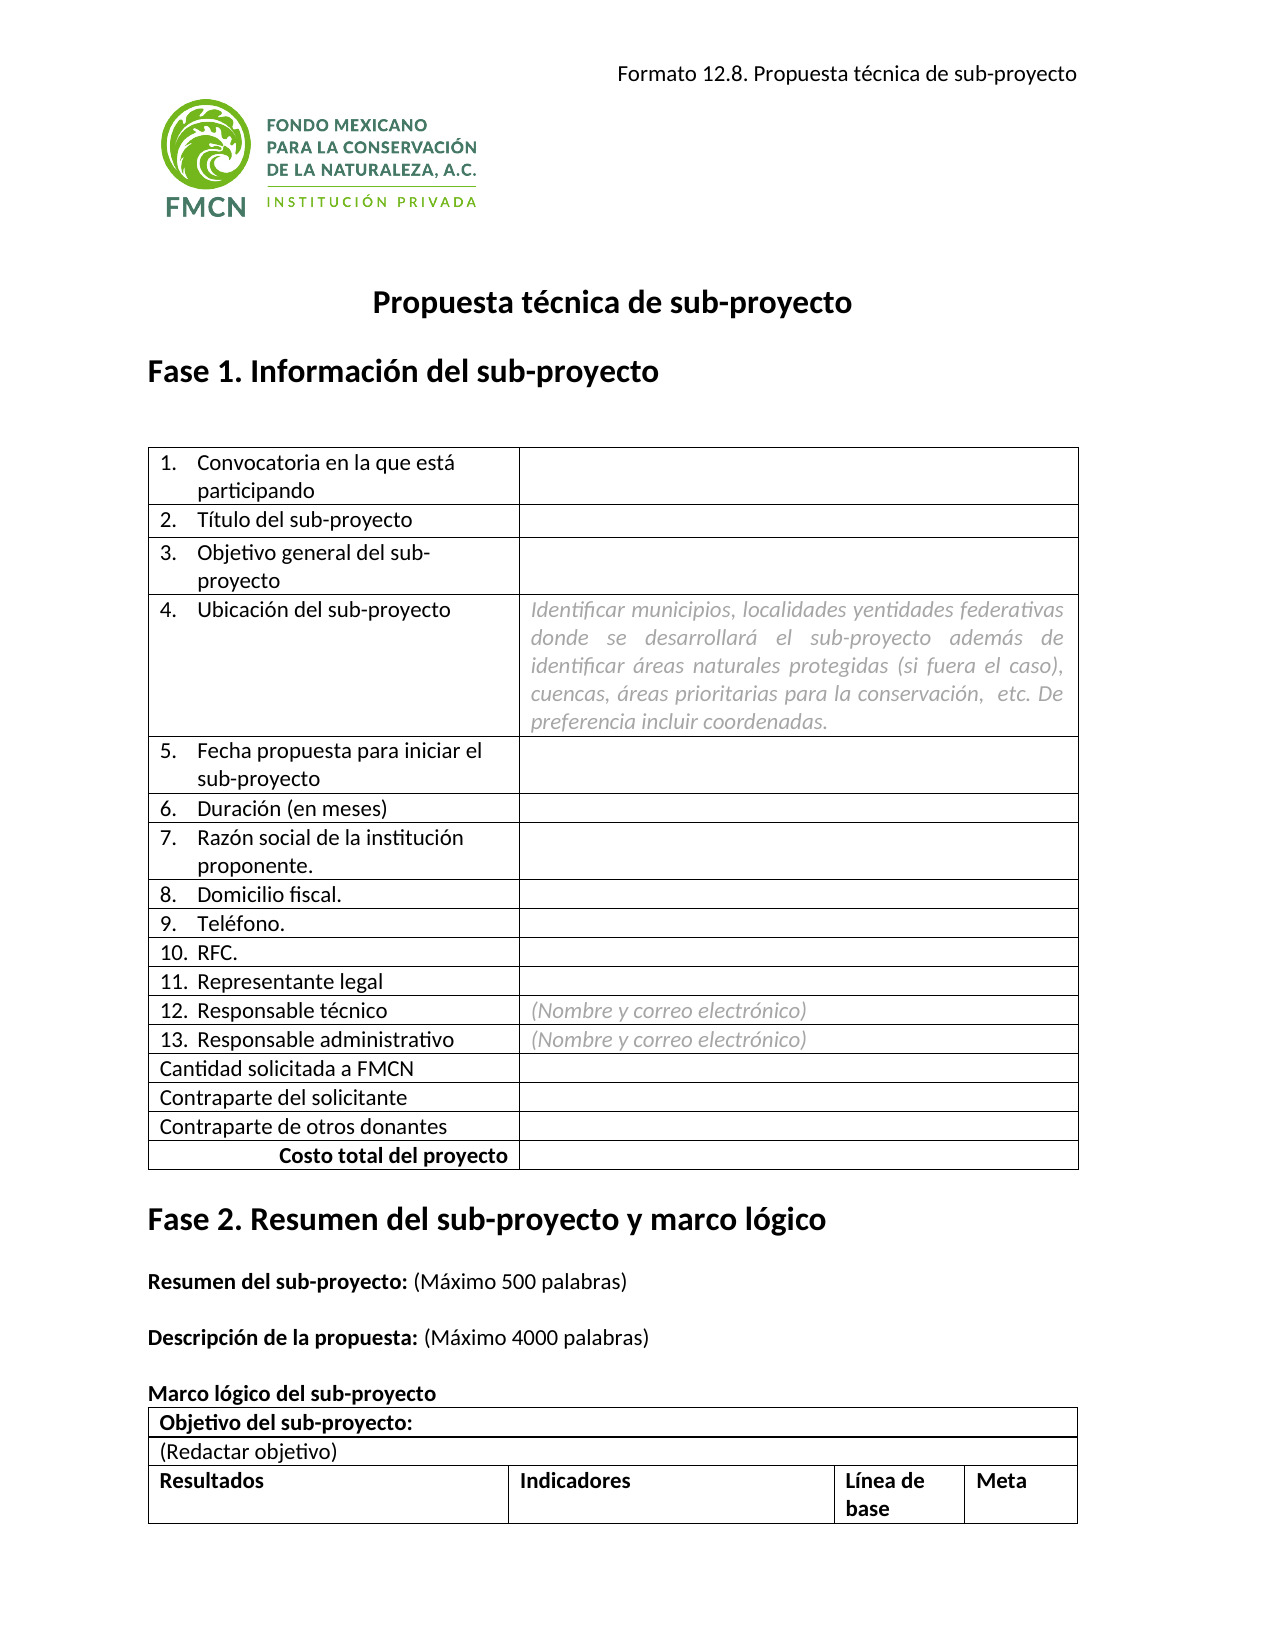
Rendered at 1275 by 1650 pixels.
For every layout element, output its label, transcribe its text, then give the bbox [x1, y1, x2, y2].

table_cell Objetivo general del sub-proyecto [149, 538, 519, 594]
table_cell (Nombre y correo electrónico) [520, 1025, 1078, 1053]
table_cell Costo total del proyecto [149, 1141, 519, 1169]
table_cell Título del sub-proyecto [149, 505, 519, 537]
text Descripción de la propuesta: (Máximo 4000 palabras) [148, 1323, 1078, 1351]
text Marco lógico del sub-proyecto [148, 1379, 1078, 1407]
table_cell Fecha propuesta para iniciar el sub-proyecto [149, 737, 519, 793]
table_cell Meta [965, 1466, 1077, 1522]
table_cell [520, 1141, 1078, 1169]
text Resumen del sub-proyecto: (Máximo 500 palabras) [148, 1267, 1078, 1295]
table_cell [520, 1054, 1078, 1082]
table_cell Responsable técnico [149, 996, 519, 1024]
table_cell [520, 823, 1078, 879]
table_cell (Redactar objetivo) [149, 1438, 1077, 1465]
table_cell Contraparte del solicitante [149, 1083, 519, 1111]
table_cell Contraparte de otros donantes [149, 1112, 519, 1140]
table_cell [520, 967, 1078, 995]
table_cell [520, 909, 1078, 937]
table_cell Cantidad solicitada a FMCN [149, 1054, 519, 1082]
table_cell Resultados [149, 1466, 508, 1522]
text Propuesta técnica de sub-proyecto [148, 281, 1078, 322]
table_cell [520, 538, 1078, 594]
table_cell Razón social de la institución proponente. [149, 823, 519, 879]
table_header Convocatoria en la que está participando [149, 448, 519, 504]
table_cell RFC. [149, 938, 519, 966]
table_cell Ubicación del sub-proyecto [149, 595, 519, 736]
table_cell Identificar municipios, localidades yentidades federativas donde se desarrollará el sub-proyecto además de identificar áreas naturales protegidas (si fuera el caso), cuencas, áreas prioritarias para la conservación, etc. De preferencia incluir coordenadas. [520, 595, 1078, 736]
table_cell Responsable administrativo [149, 1025, 519, 1053]
table_cell Teléfono. [149, 909, 519, 937]
table_cell [520, 938, 1078, 966]
table_cell [520, 737, 1078, 793]
table_cell [520, 1112, 1078, 1140]
table_cell [520, 794, 1078, 822]
table_header [520, 448, 1078, 504]
table_cell Representante legal [149, 967, 519, 995]
table_cell [520, 880, 1078, 908]
table_cell Indicadores [509, 1466, 834, 1522]
table_cell [520, 505, 1078, 537]
table_cell (Nombre y correo electrónico) [520, 996, 1078, 1024]
table_header Objetivo del sub-proyecto: [149, 1408, 1077, 1436]
text Fase 2. Resumen del sub-proyecto y marco lógico [148, 1198, 1078, 1239]
picture [147, 87, 490, 233]
text Fase 1. Información del sub-proyecto [148, 350, 1078, 391]
table_cell Duración (en meses) [149, 794, 519, 822]
table_cell Línea de base [835, 1466, 964, 1522]
table_cell Domicilio fiscal. [149, 880, 519, 908]
table_cell [520, 1083, 1078, 1111]
